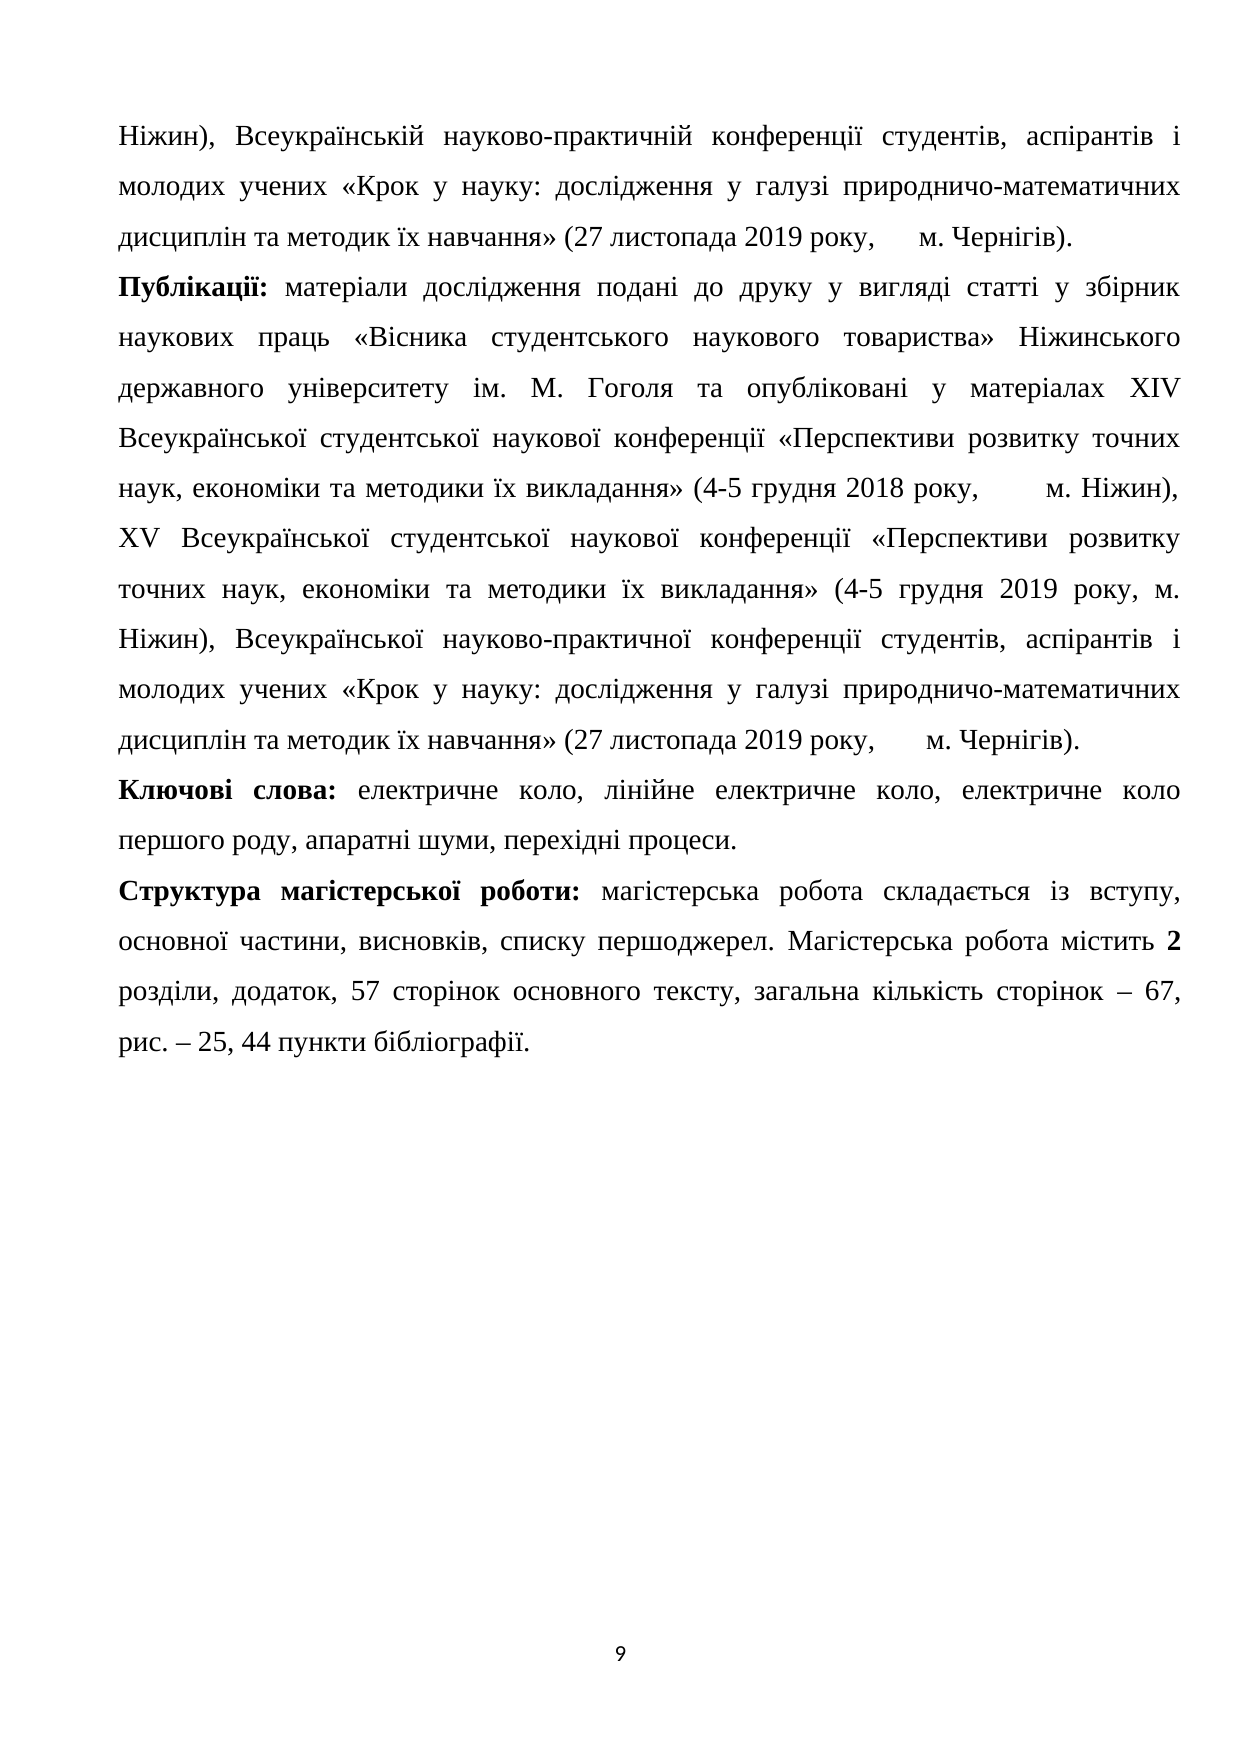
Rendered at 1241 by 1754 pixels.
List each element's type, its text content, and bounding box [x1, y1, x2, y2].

text Структура магістерської роботи: магістерська робота складається із вступу, основної частини, висновків, списку першоджерел. Магістерська робота містить 2 розділи, додаток, 57 сторінок основного тексту, загальна кількість сторінок – 67, рис. – 25, 44 пункти бібліографії. [118, 873, 1181, 1057]
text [118, 118, 1181, 252]
text Публікації: матеріали дослідження подані до друку у вигляді статті у збірник наукових праць «Вісника студентського наукового товариства» Ніжинського державного університету ім. М. Гоголя та опубліковані у матеріалах XІV Всеукраїнської студентської наукової конференції «Перспективи розвитку точних наук, економіки та методики їх викладання» (4-5 грудня 2018 року, м. Ніжин), XV Всеукраїнської студентської наукової конференції «Перспективи розвитку точних наук, економіки та методики їх викладання» (4-5 грудня 2019 року, м. Ніжин), Всеукраїнської науково-практичної конференції студентів, аспірантів і молодих учених «Крок у науку: дослідження у галузі природничо-математичних дисциплін та методик їх навчання» (27 листопада 2019 року, м. Чернігів). [118, 269, 1181, 755]
text Ключові слова: електричне коло, лінійне електричне коло, електричне коло першого роду, апаратні шуми, перехідні процеси. [118, 772, 1181, 856]
